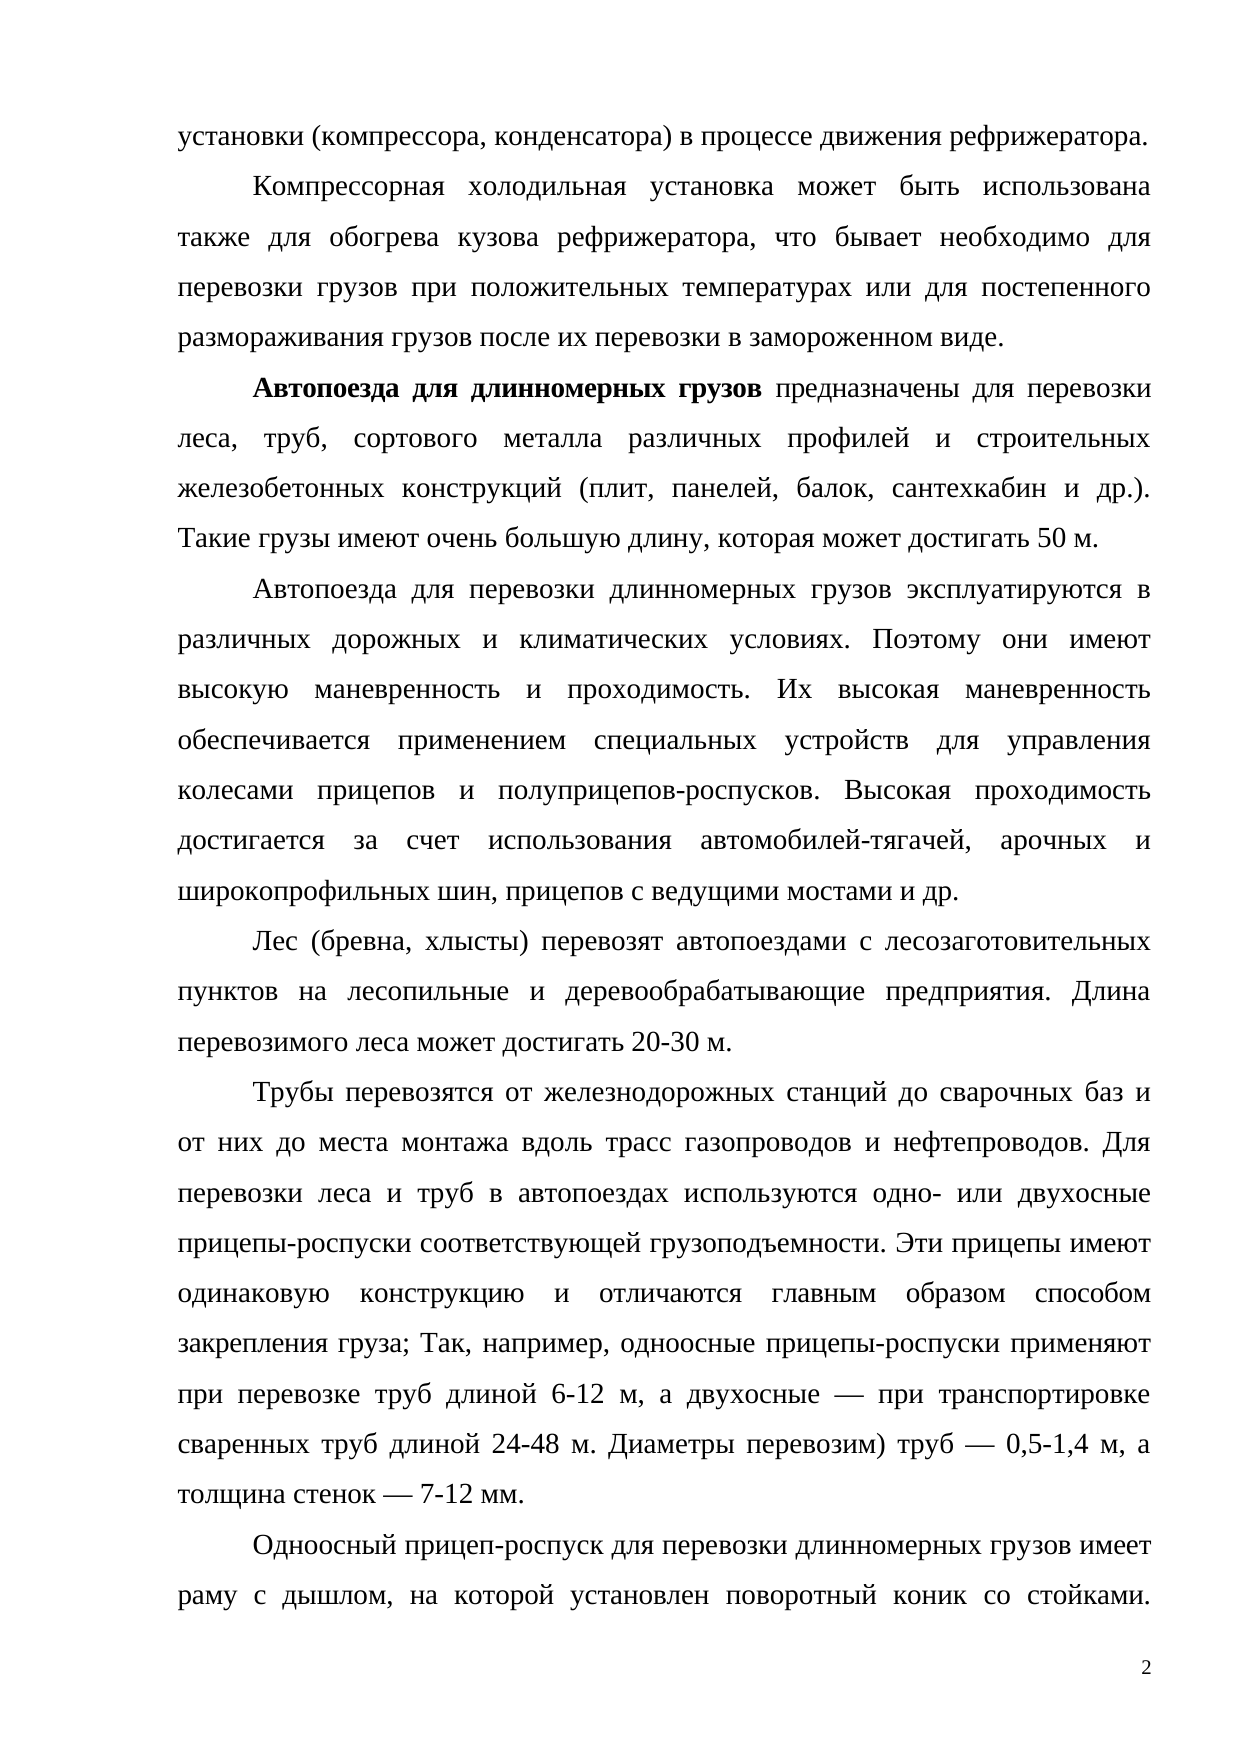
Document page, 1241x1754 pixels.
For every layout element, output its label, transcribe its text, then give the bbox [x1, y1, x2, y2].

text Автопоезда для длинномерных грузов предназначены для перевозки леса, труб, сортового металла различных профилей и строительных железобетонных конструкций (плит, панелей, балок, сантехкабин и др.). Такие грузы имеют очень большую длину, которая может достигать 50 м. [177, 370, 1152, 554]
text Трубы перевозятся от железнодорожных станций до сварочных баз и от них до места монтажа вдоль трасс газопроводов и нефтепроводов. Для перевозки леса и труб в автопоездах используются одно- или двухосные прицепы-роспуски соответствующей грузоподъемности. Эти прицепы имеют одинаковую конструкцию и отличаются главным образом способом закрепления груза; Так, например, одноосные прицепы-роспуски применяют при перевозке труб длиной 6-12 м, а двухосные — при транспортировке сваренных труб длиной 24-48 м. Диаметры перевозим) труб — 0,5-1,4 м, а толщина стенок — 7-12 мм. [177, 1074, 1152, 1510]
text Лес (бревна, хлысты) перевозят автопоездами с лесозаготовительных пунктов на лесопильные и деревообрабатывающие предприятия. Длина перевозимого леса может достигать 20-30 м. [177, 923, 1152, 1057]
text Автопоезда для перевозки длинномерных грузов эксплуатируются в различных дорожных и климатических условиях. Поэтому они имеют высокую маневренность и проходимость. Их высокая маневренность обеспечивается применением специальных устройств для управления колесами прицепов и полуприцепов-роспусков. Высокая проходимость достигается за счет использования автомобилей-тягачей, арочных и широкопрофильных шин, прицепов с ведущими мостами и др. [177, 571, 1152, 906]
text Компрессорная холодильная установка может быть использована также для обогрева кузова рефрижератора, что бывает необходимо для перевозки грузов при положительных температурах или для постепенного размораживания грузов после их перевозки в замороженном виде. [177, 168, 1152, 353]
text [177, 1527, 1152, 1611]
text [177, 118, 1152, 152]
